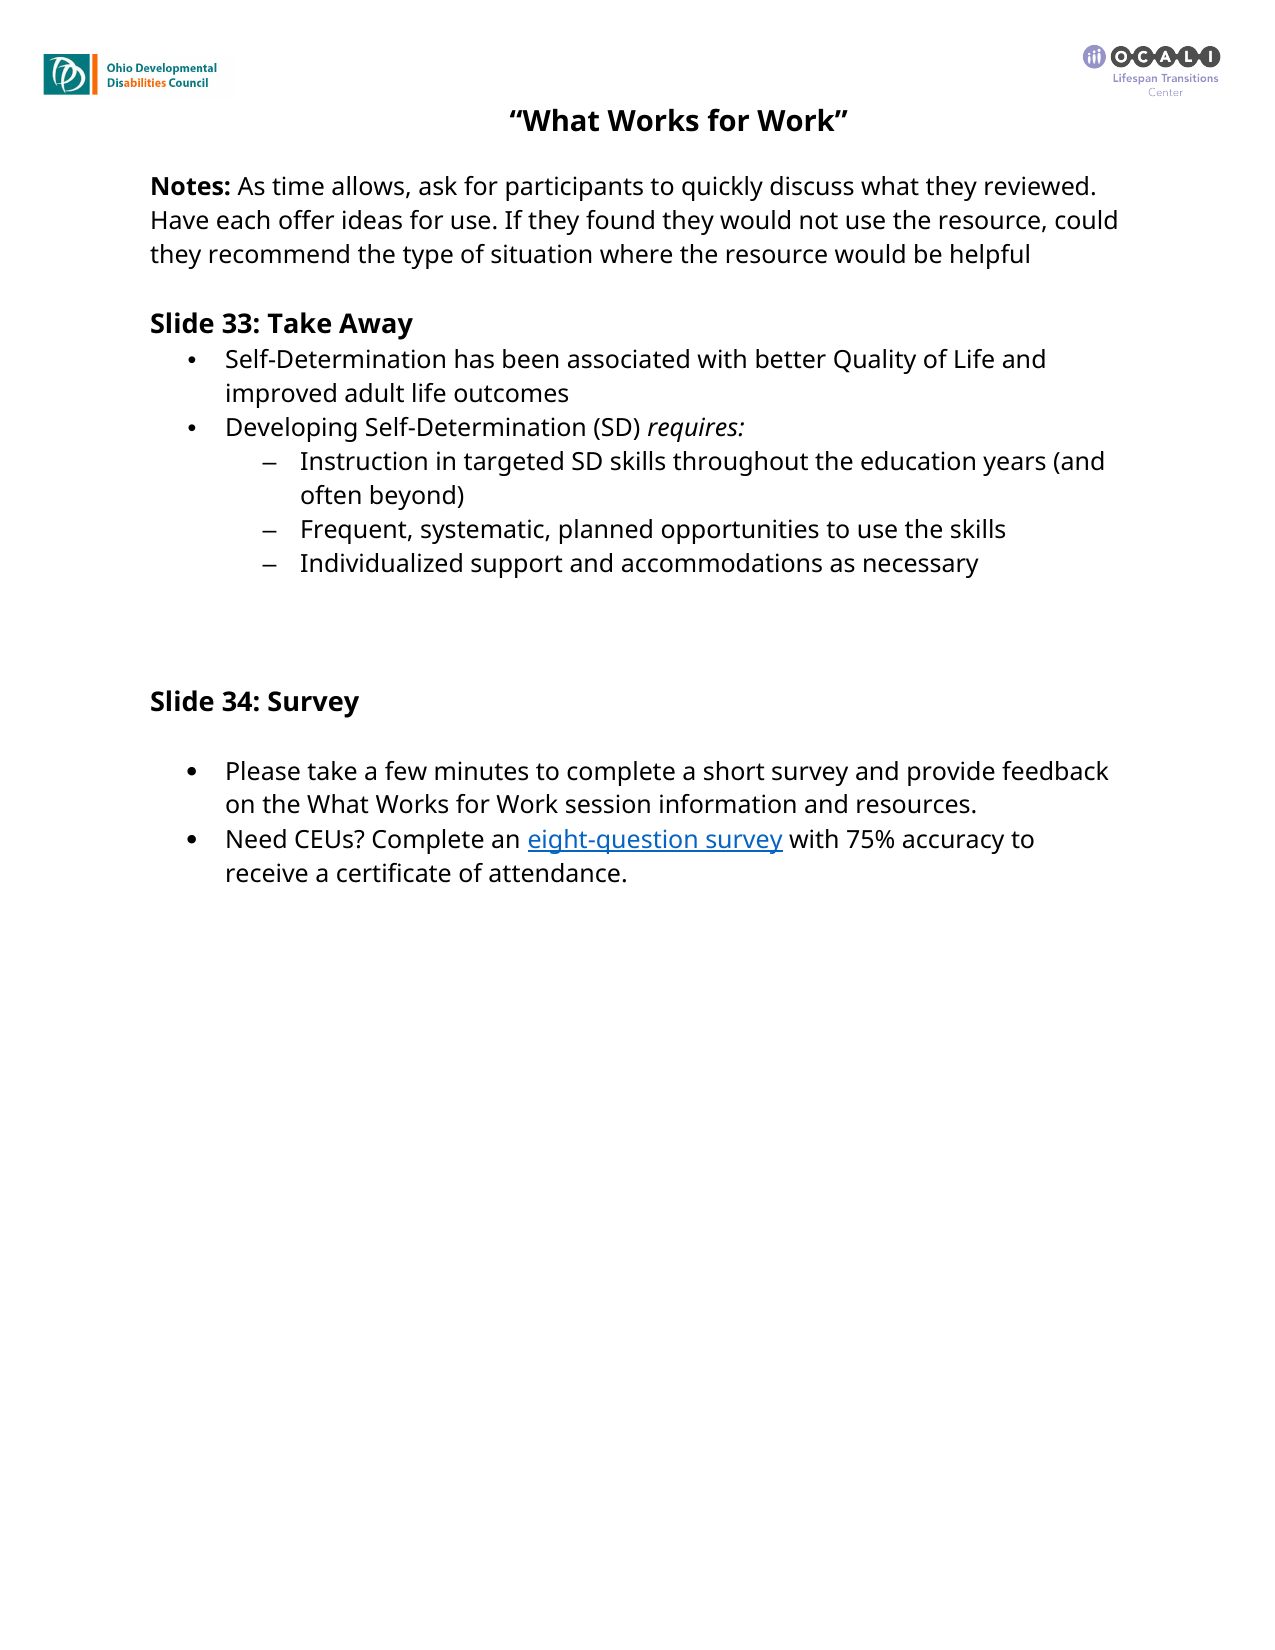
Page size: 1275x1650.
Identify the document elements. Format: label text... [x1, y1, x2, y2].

list Developing Self-Determination (SD) requires: [187, 410, 1125, 444]
list Frequent, systematic, planned opportunities to use the skills [262, 512, 1125, 546]
picture [38, 54, 238, 99]
picture [1080, 43, 1224, 99]
text Have each offer ideas for use. If they found they would not use the resource, could they recommend the type of situation where the resource would be helpful [150, 202, 1125, 271]
text Slide 34: Survey [150, 682, 1125, 719]
list Please take a few minutes to complete a short survey and provide feedback on the What Works for Work session information and resources. [187, 753, 1125, 821]
list Self-Determination has been associated with better Quality of Life and improved adult life outcomes [187, 342, 1125, 410]
list Need CEUs? Complete an eight-question survey with 75% accuracy to receive a certificate of attendance. [187, 821, 1125, 889]
text Notes: As time allows, ask for participants to quickly discuss what they reviewed. [150, 168, 1125, 202]
list Instruction in targeted SD skills throughout the education years (and often beyond) [262, 444, 1125, 512]
list Individualized support and accommodations as necessary [262, 546, 1125, 580]
text Slide 33: Take Away [150, 305, 1125, 342]
